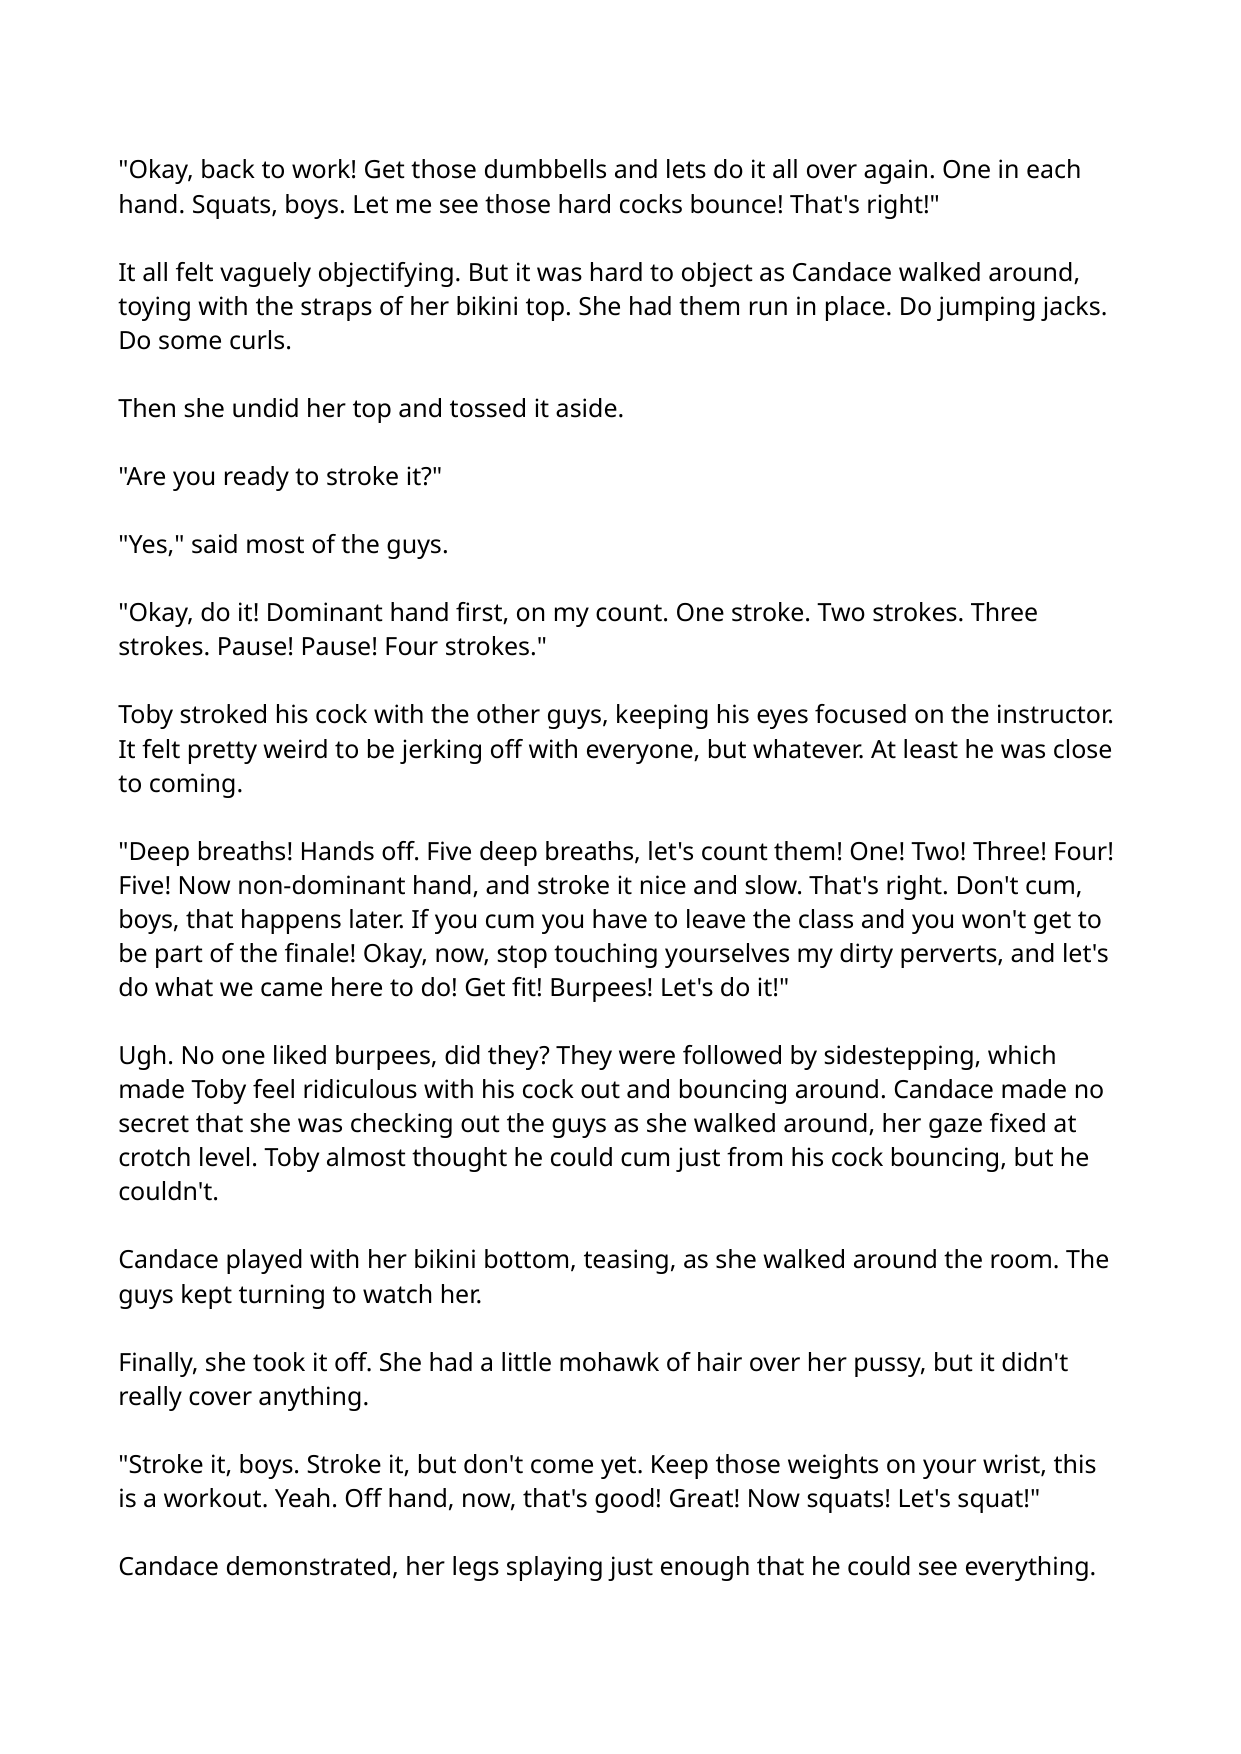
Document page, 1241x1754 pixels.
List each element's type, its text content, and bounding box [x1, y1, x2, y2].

text "Yes," said most of the guys. [118, 527, 1122, 561]
text "Stroke it, boys. Stroke it, but don't come yet. Keep those weights on your wrist, this is a workout. Yeah. Off hand, now, that's good! Great! Now squats! Let's squat!" [118, 1447, 1122, 1515]
text Candace played with her bikini bottom, teasing, as she walked around the room. The guys kept turning to watch her. [118, 1242, 1122, 1310]
text "Okay, do it! Dominant hand first, on my count. One stroke. Two strokes. Three strokes. Pause! Pause! Four strokes." [118, 595, 1122, 663]
text Then she undid her top and tossed it aside. [118, 391, 1122, 425]
text "Deep breaths! Hands off. Five deep breaths, let's count them! One! Two! Three! Four! Five! Now non-dominant hand, and stroke it nice and slow. That's right. Don't cum, boys, that happens later. If you cum you have to leave the class and you won't get to be part of the finale! Okay, now, stop touching yourselves my dirty perverts, and let's do what we came here to do! Get fit! Burpees! Let's do it!" [118, 833, 1122, 1004]
text It all felt vaguely objectifying. But it was hard to object as Candace walked around, toying with the straps of her bikini top. She had them run in place. Do jumping jacks. Do some curls. [118, 254, 1122, 357]
text "Okay, back to work! Get those dumbbells and lets do it all over again. One in each hand. Squats, boys. Let me see those hard cocks bounce! That's right!" [118, 152, 1122, 220]
text "Are you ready to stroke it?" [118, 459, 1122, 493]
text Toby stroked his cock with the other guys, keeping his eyes focused on the instructor. It felt pretty weird to be jerking off with everyone, but whatever. At least he was close to coming. [118, 697, 1122, 799]
text Ugh. No one liked burpees, did they? They were followed by sidestepping, which made Toby feel ridiculous with his cock out and bouncing around. Candace made no secret that she was checking out the guys as she walked around, her gaze fixed at crotch level. Toby almost thought he could cum just from his cock bouncing, but he couldn't. [118, 1038, 1122, 1208]
text Candace demonstrated, her legs splaying just enough that he could see everything. [118, 1549, 1122, 1583]
text Finally, she took it off. She had a little mohawk of hair over her pussy, but it didn't really cover anything. [118, 1344, 1122, 1412]
